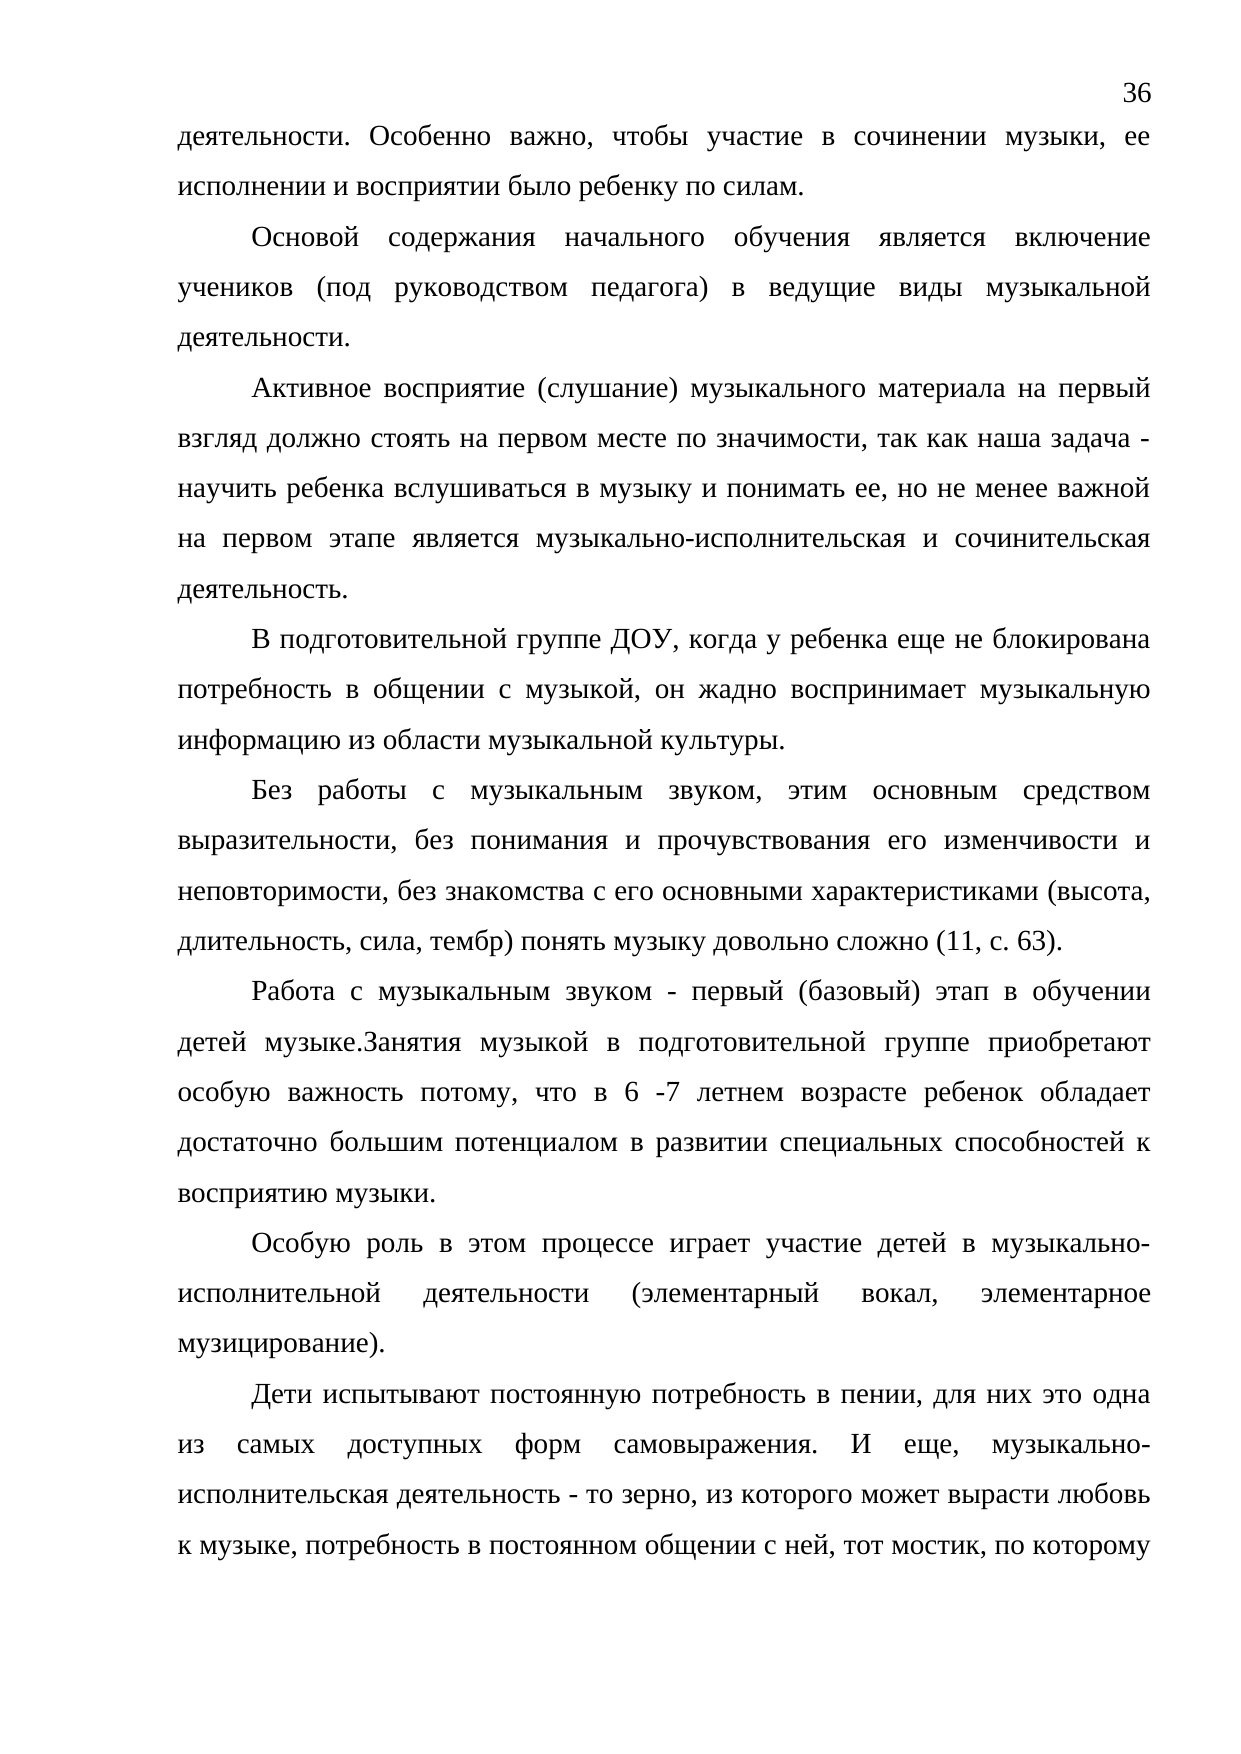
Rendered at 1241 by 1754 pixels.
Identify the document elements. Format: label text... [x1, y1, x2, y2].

text Работа с музыкальным звуком - первый (базовый) этап в обучении детей музыке.Занятия музыкой в подготовительной группе приобретают особую важность потому, что в 6 -7 летнем возрасте ребенок обладает достаточно большим потенциалом в развитии специальных способностей к восприятию музыки. [177, 973, 1152, 1208]
text В подготовительной группе ДОУ, когда у ребенка еще не блокирована потребность в общении с музыкой, он жадно воспринимает музыкальную информацию из области музыкальной культуры. [177, 621, 1152, 755]
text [177, 118, 1152, 202]
text Основой содержания начального обучения является включение учеников (под руководством педагога) в ведущие виды музыкальной деятельности. [177, 219, 1152, 353]
text Особую роль в этом процессе играет участие детей в музыкально-исполнительной деятельности (элементарный вокал, элементарное музицирование). [177, 1225, 1152, 1359]
text Без работы с музыкальным звуком, этим основным средством выразительности, без понимания и прочувствования его изменчивости и неповторимости, без знакомства с его основными характеристиками (высота, длительность, сила, тембр) понять музыку довольно сложно (11, с. 63). [177, 772, 1152, 957]
text Активное восприятие (слушание) музыкального материала на первый взгляд должно стоять на первом месте по значимости, так как наша задача - научить ребенка вслушиваться в музыку и понимать ее, но не менее важной на первом этапе является музыкально-исполнительская и сочинительская деятельность. [177, 370, 1152, 604]
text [177, 1376, 1152, 1560]
